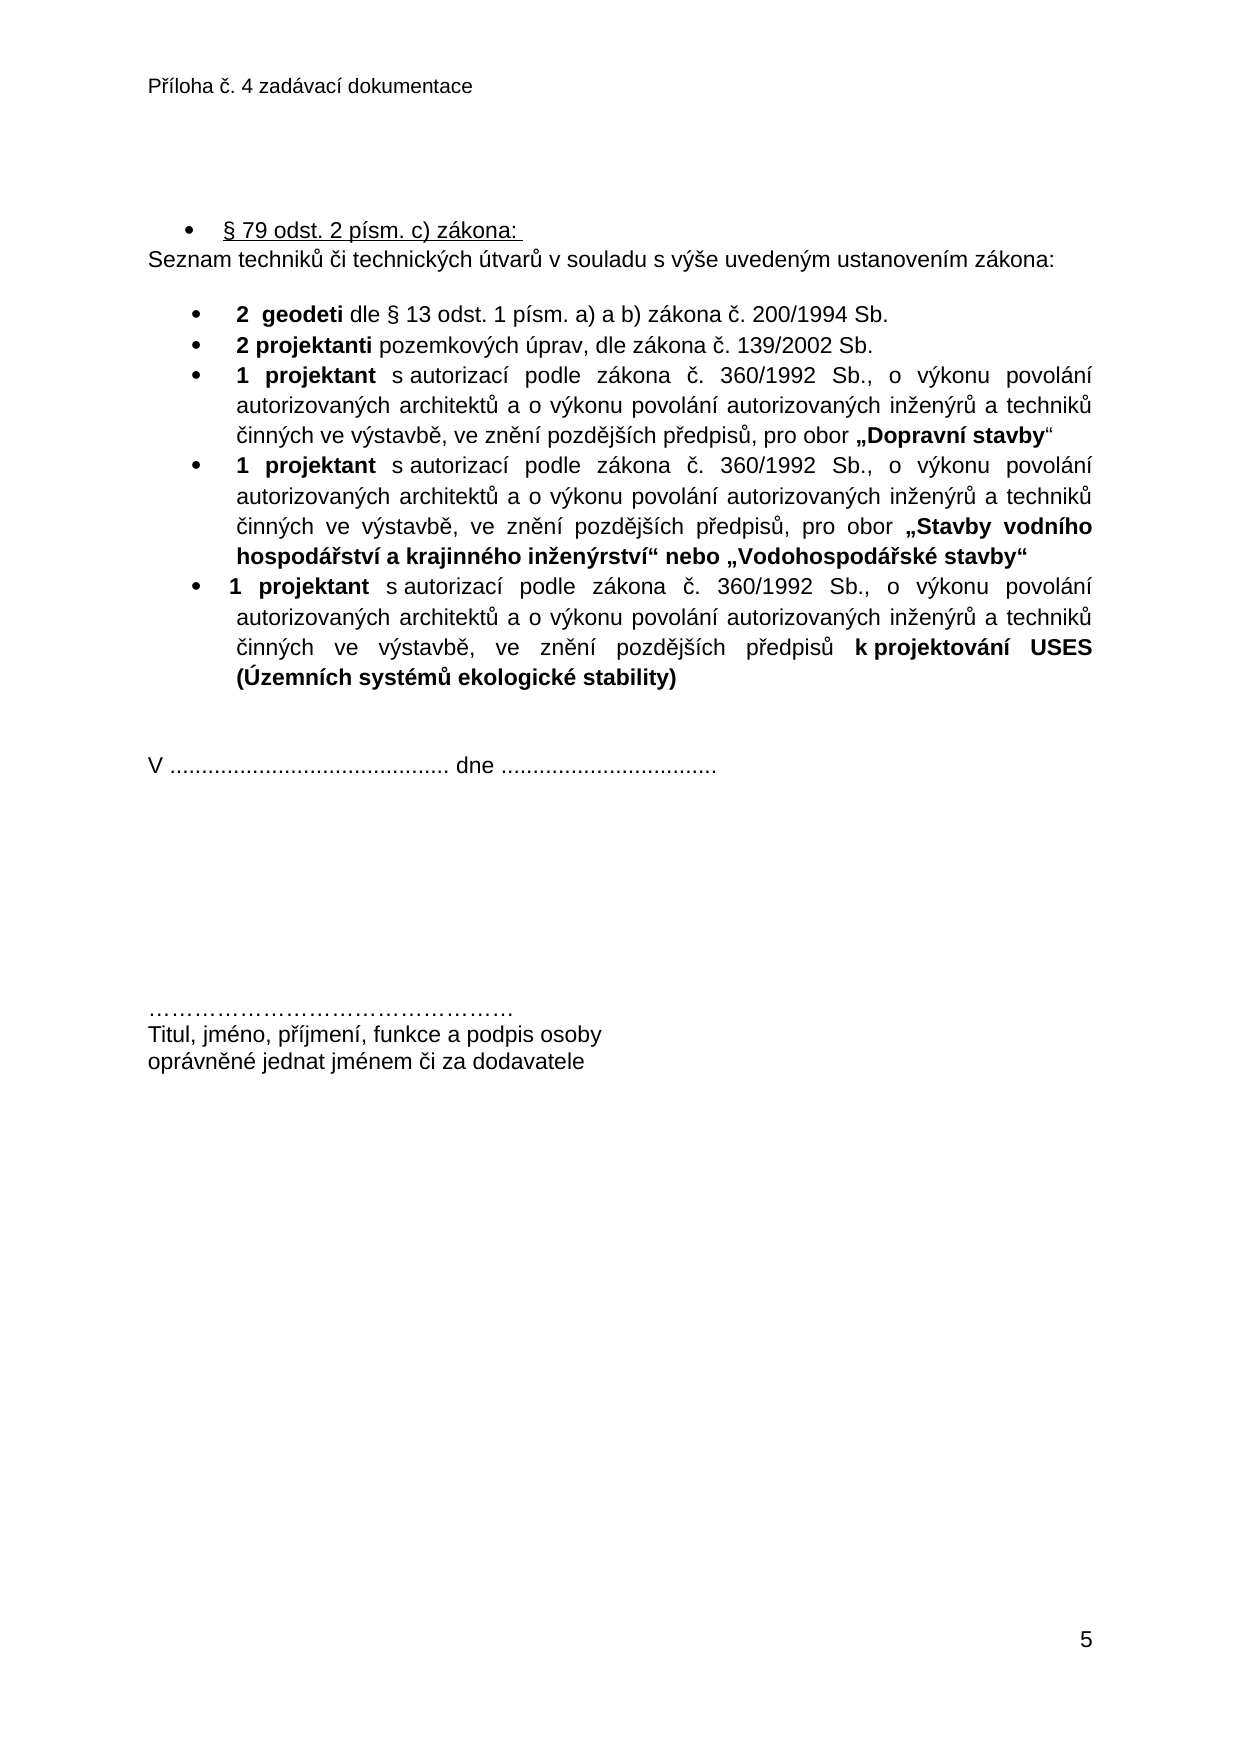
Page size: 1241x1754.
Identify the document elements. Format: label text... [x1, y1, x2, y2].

list 2 geodeti dle § 13 odst. 1 písm. a) a b) zákona č. 200/1994 Sb. [192, 301, 1093, 328]
list 1 projektant s autorizací podle zákona č. 360/1992 Sb., o výkonu povolání autorizovaných architektů a o výkonu povolání autorizovaných inženýrů a techniků činných ve výstavbě, ve znění pozdějších předpisů, pro obor „Stavby vodního hospodářství a krajinného inženýrství“ nebo „Vodohospodářské stavby“ [192, 452, 1093, 569]
list 1 projektant s autorizací podle zákona č. 360/1992 Sb., o výkonu povolání autorizovaných architektů a o výkonu povolání autorizovaných inženýrů a techniků činných ve výstavbě, ve znění pozdějších předpisů k projektování USES (Územních systémů ekologické stability) [192, 573, 1093, 690]
list 1 projektant s autorizací podle zákona č. 360/1992 Sb., o výkonu povolání autorizovaných architektů a o výkonu povolání autorizovaných inženýrů a techniků činných ve výstavbě, ve znění pozdějších předpisů, pro obor „Dopravní stavby“ [192, 362, 1093, 449]
list § 79 odst. 2 písm. c) zákona: [185, 214, 1093, 243]
text Seznam techniků či technických útvarů v souladu s výše uvedeným ustanovením zákona: [148, 243, 1093, 272]
text oprávněné jednat jménem či za dodavatele [148, 1048, 1093, 1074]
text Titul, jméno, příjmení, funkce a podpis osoby [148, 1021, 1093, 1048]
text ………………………………………… [148, 995, 1093, 1021]
list 2 projektanti pozemkových úprav, dle zákona č. 139/2002 Sb. [192, 332, 1093, 358]
text V ............................................ dne .................................. [148, 752, 1093, 779]
